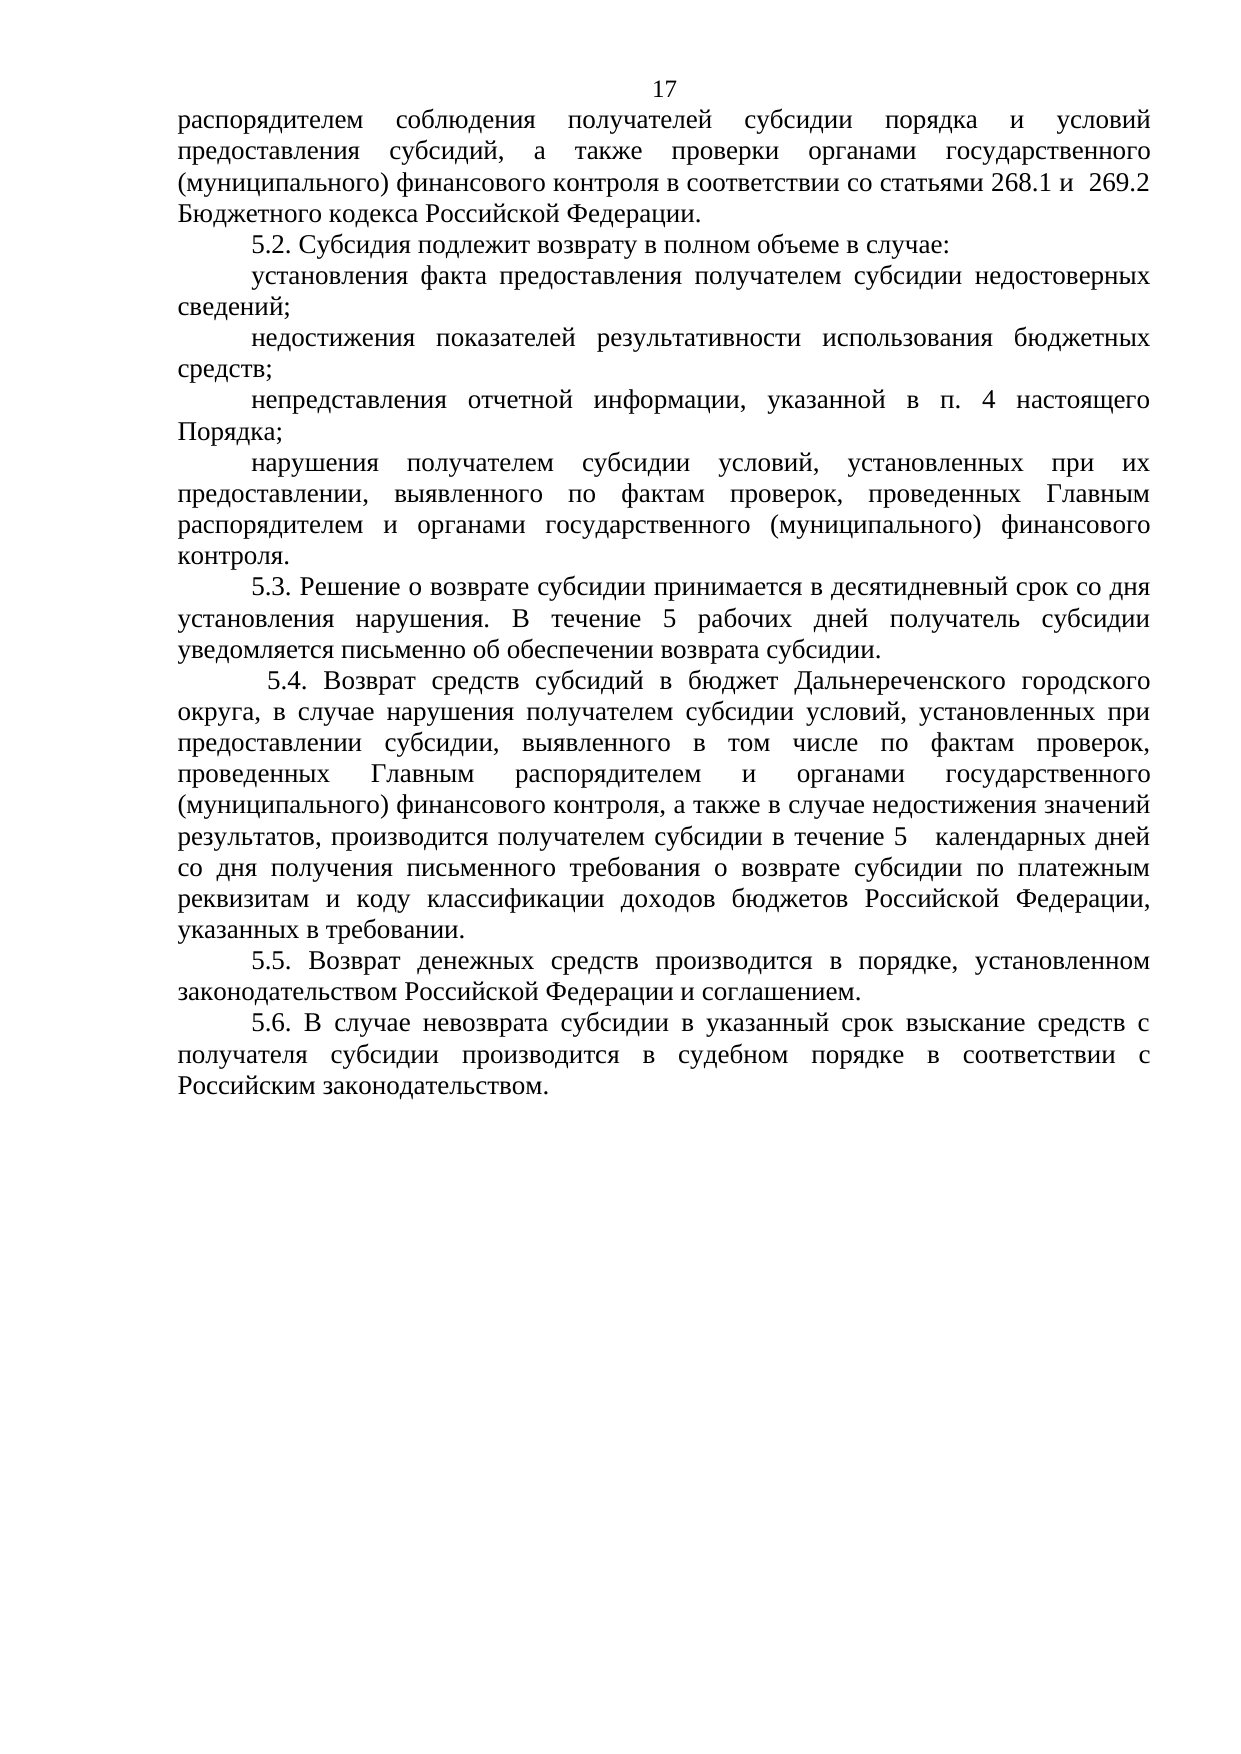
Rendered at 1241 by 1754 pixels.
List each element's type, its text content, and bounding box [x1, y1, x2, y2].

text непредставления отчетной информации, указанной в п. 4 настоящего Порядка; [177, 384, 1152, 446]
text нарушения получателем субсидии условий, установленных при их предоставлении, выявленного по фактам проверок, проведенных Главным распорядителем и органами государственного (муниципального) финансового контроля. [177, 446, 1152, 571]
text 5.6. В случае невозврата субсидии в указанный срок взыскание средств с получателя субсидии производится в судебном порядке в соответствии с Российским законодательством. [177, 1007, 1152, 1100]
text установления факта предоставления получателем субсидии недостоверных сведений; [177, 259, 1152, 321]
text 5.2. Субсидия подлежит возврату в полном объеме в случае: [177, 228, 1152, 259]
text недостижения показателей результативности использования бюджетных средств; [177, 321, 1152, 384]
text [177, 103, 1152, 228]
text 5.4. Возврат средств субсидий в бюджет Дальнереченского городского округа, в случае нарушения получателем субсидии условий, установленных при предоставлении субсидии, выявленного в том числе по фактам проверок, проведенных Главным распорядителем и органами государственного (муниципального) финансового контроля, а также в случае недостижения значений результатов, производится получателем субсидии в течение 5 календарных дней со дня получения письменного требования о возврате субсидии по платежным реквизитам и коду классификации доходов бюджетов Российской Федерации, указанных в требовании. [177, 664, 1152, 944]
text 5.3. Решение о возврате субсидии принимается в десятидневный срок со дня установления нарушения. В течение 5 рабочих дней получатель субсидии уведомляется письменно об обеспечении возврата субсидии. [177, 571, 1152, 664]
text 5.5. Возврат денежных средств производится в порядке, установленном законодательством Российской Федерации и соглашением. [177, 944, 1152, 1007]
